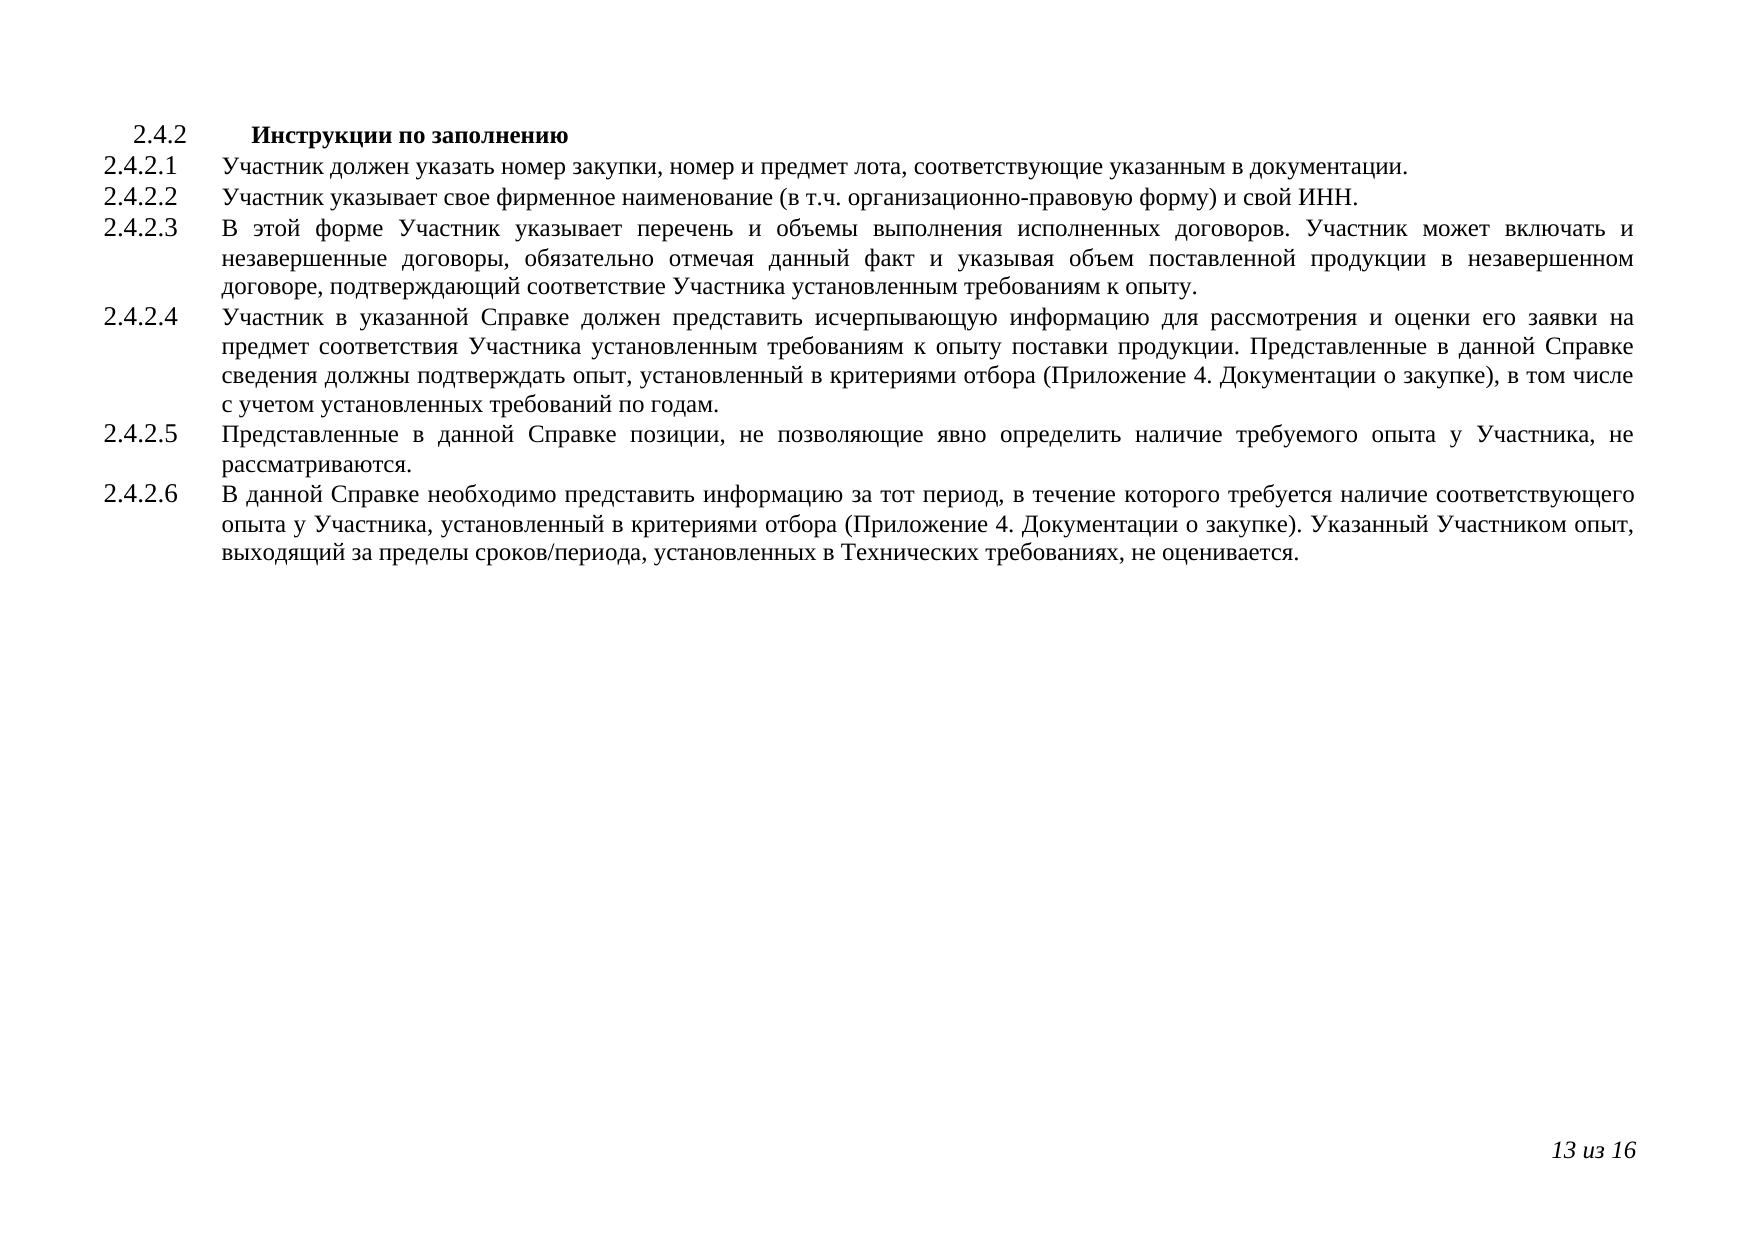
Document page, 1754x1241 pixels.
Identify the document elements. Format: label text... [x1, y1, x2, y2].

list В этой форме Участник указывает перечень и объемы выполнения исполненных договоров. Участник может включать и незавершенные договоры, обязательно отмечая данный факт и указывая объем поставленной продукции в незавершенном договоре, подтверждающий соответствие Участника установленным требованиям к опыту. [103, 212, 1636, 300]
list Участник должен указать номер закупки, номер и предмет лота, соответствующие указанным в документации. [103, 149, 1636, 180]
list Инструкции по заполнению [133, 118, 1636, 149]
list Представленные в данной Справке позиции, не позволяющие явно определить наличие требуемого опыта у Участника, не рассматриваются. [103, 418, 1636, 477]
list Участник в указанной Справке должен представить исчерпывающую информацию для рассмотрения и оценки его заявки на предмет соответствия Участника установленным требованиям к опыту поставки продукции. Представленные в данной Справке сведения должны подтверждать опыт, установленный в критериями отбора (Приложение 4. Документации о закупке), в том числе с учетом установленных требований по годам. [103, 300, 1636, 418]
list В данной Справке необходимо представить информацию за тот период, в течение которого требуется наличие соответствующего опыта у Участника, установленный в критериями отбора (Приложение 4. Документации о закупке). Указанный Участником опыт, выходящий за пределы сроков/периода, установленных в Технических требованиях, не оценивается. [103, 477, 1636, 566]
list Участник указывает свое фирменное наименование (в т.ч. организационно-правовую форму) и свой ИНН. [103, 180, 1636, 212]
